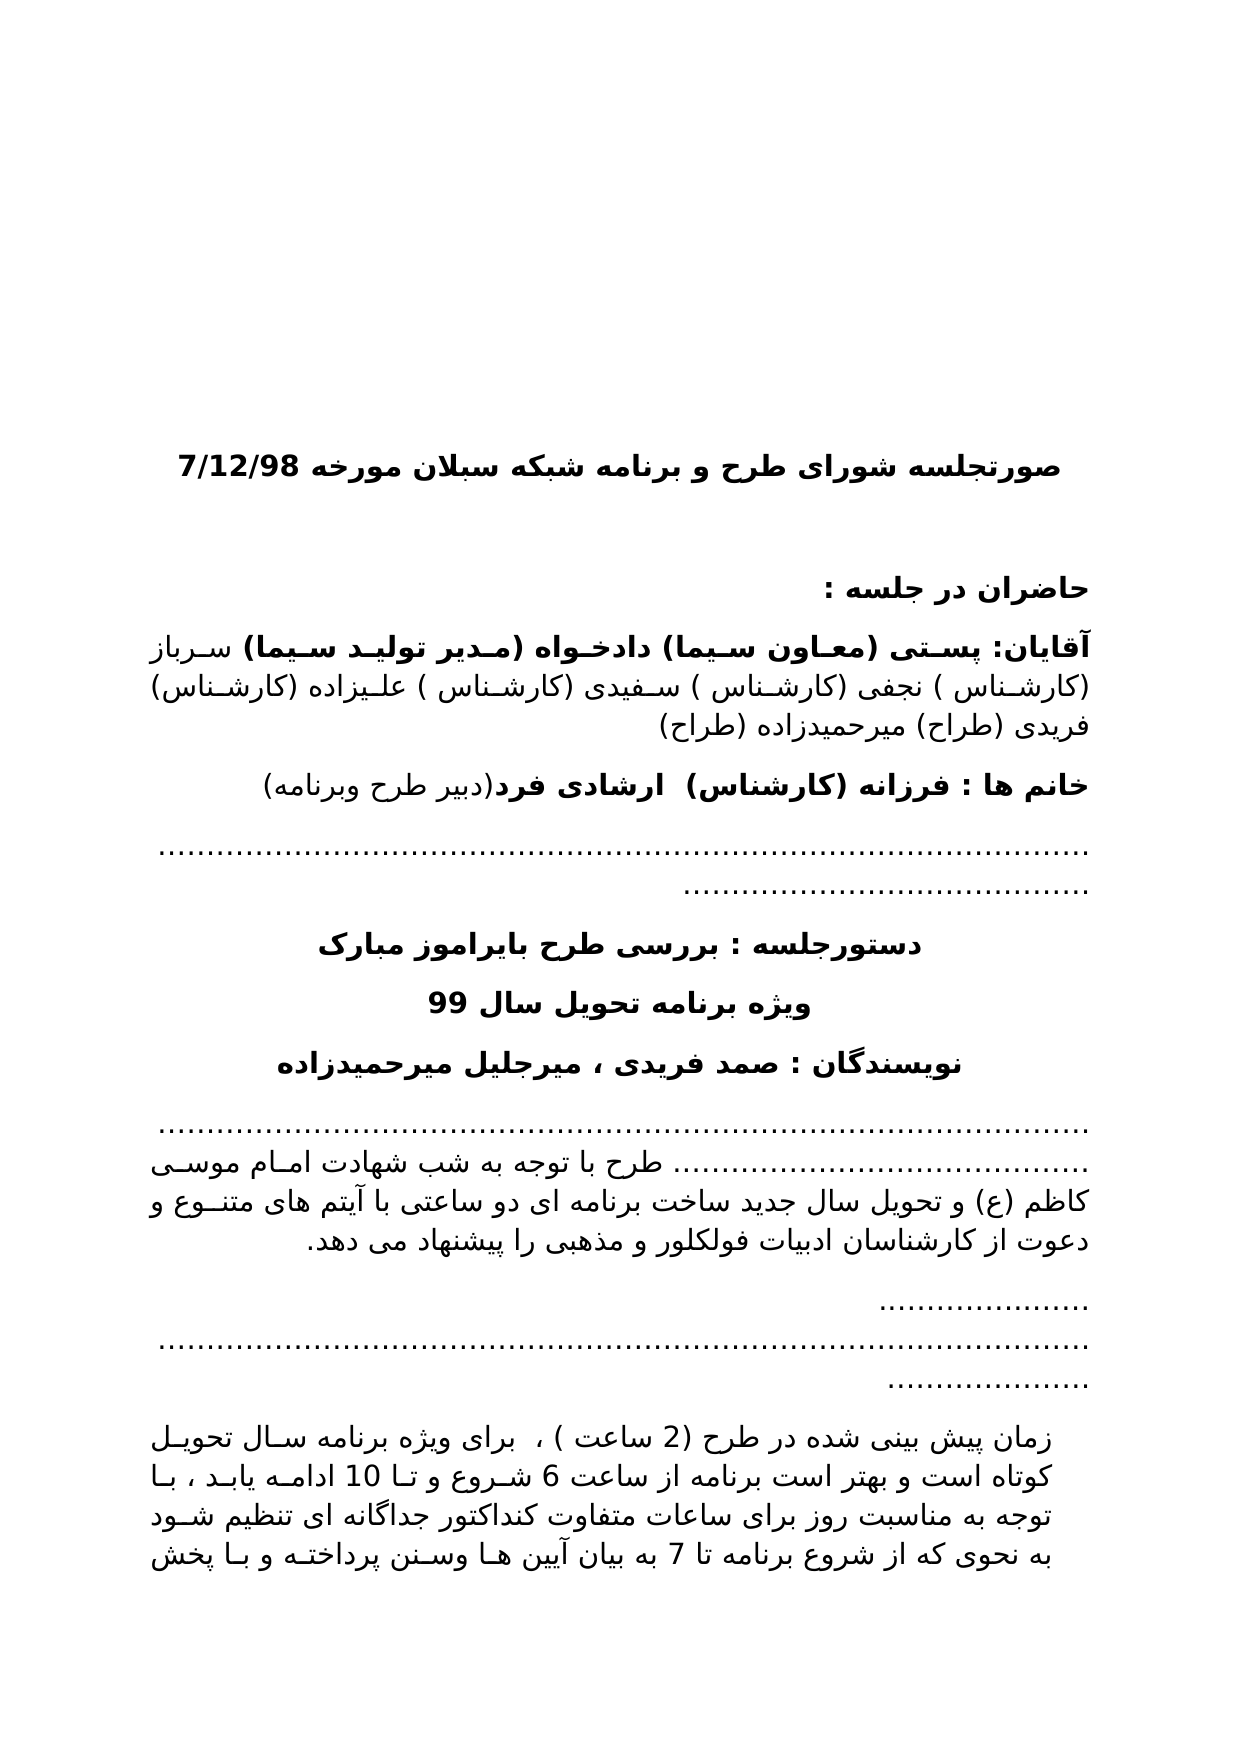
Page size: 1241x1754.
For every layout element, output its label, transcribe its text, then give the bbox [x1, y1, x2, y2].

text نویسندگان : صمد فریدی ، میرجلیل میرحمیدزاده [150, 1047, 1090, 1081]
text …………………………………………………………………………………………………………………………. طرح با توجه به شب شهادت امام موسی کاظم (ع) و تحویل سال جدید ساخت برنامه ای دو ساعتی با آیتم های متنوع و دعوت از کارشناسان ادبیات فولکلور و مذهبی را پیشنهاد می دهد. [150, 1106, 1090, 1257]
text حاضران در جلسه : [150, 571, 1090, 605]
text آقایان: پستی (معاون سیما) دادخواه (مدیر تولید سیما) سرباز (کارشناس ) نجفی (کارشناس ) سفیدی (کارشناس ) علیزاده (کارشناس) فریدی (طراح) میرحمیدزاده (طراح) [150, 631, 1090, 743]
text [150, 1421, 1053, 1572]
text خانم ها : فرزانه (کارشناس) ارشادی فرد(دبیر طرح وبرنامه) [150, 768, 1090, 802]
text صورتجلسه شورای طرح و برنامه شبکه سبلان مورخه 7/12/98 [150, 449, 1090, 483]
text ……..…………..……………………………………………………………………………………………………… [150, 1283, 1090, 1395]
text ویژه برنامه تحویل سال 99 [150, 987, 1090, 1021]
text ………………………………………………………………………………………………………………………… [150, 828, 1090, 901]
text دستورجلسه : بررسی طرح بایراموز مبارک [150, 927, 1090, 961]
